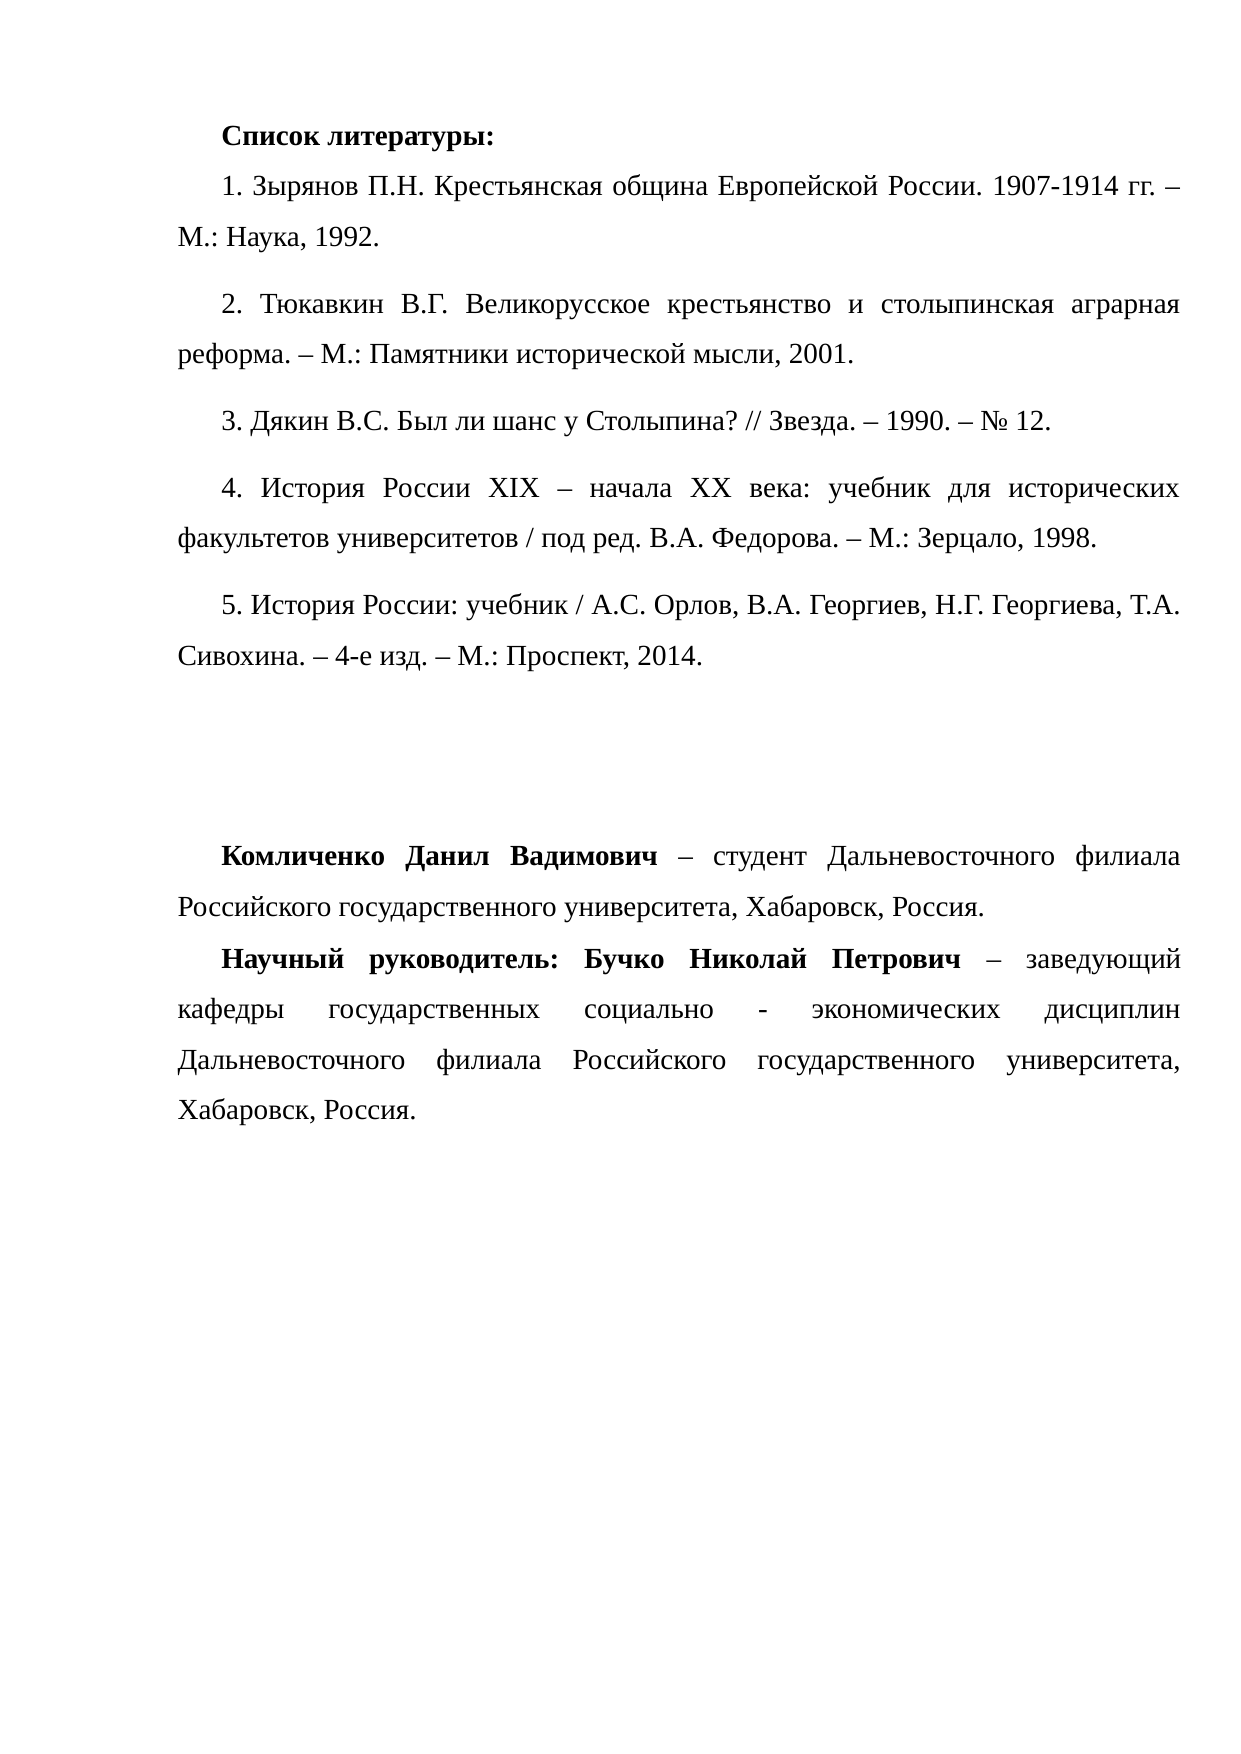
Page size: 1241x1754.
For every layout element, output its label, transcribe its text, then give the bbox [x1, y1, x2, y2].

text 4. История России XIX – начала XX века: учебник для исторических факультетов университетов / под ред. В.А. Федорова. – М.: Зерцало, 1998. [177, 470, 1181, 554]
text 1. Зырянов П.Н. Крестьянская община Европейской России. 1907-1914 гг. – М.: Наука, 1992. [177, 168, 1181, 252]
text Список литературы: [177, 118, 1181, 152]
text 3. Дякин В.С. Был ли шанс у Столыпина? // Звезда. – 1990. – № 12. [177, 403, 1181, 437]
text 5. История России: учебник / А.С. Орлов, В.А. Георгиев, Н.Г. Георгиева, Т.А. Сивохина. – 4-е изд. – М.: Проспект, 2014. [177, 587, 1181, 671]
text 2. Тюкавкин В.Г. Великорусское крестьянство и столыпинская аграрная реформа. – М.: Памятники исторической мысли, 2001. [177, 286, 1181, 369]
text Комличенко Данил Вадимович – студент Дальневосточного филиала Российского государственного университета, Хабаровск, Россия. [177, 838, 1181, 922]
text Научный руководитель: Бучко Николай Петрович – заведующий кафедры государственных социально - экономических дисциплин Дальневосточного филиала Российского государственного университета, Хабаровск, Россия. [177, 941, 1181, 1126]
